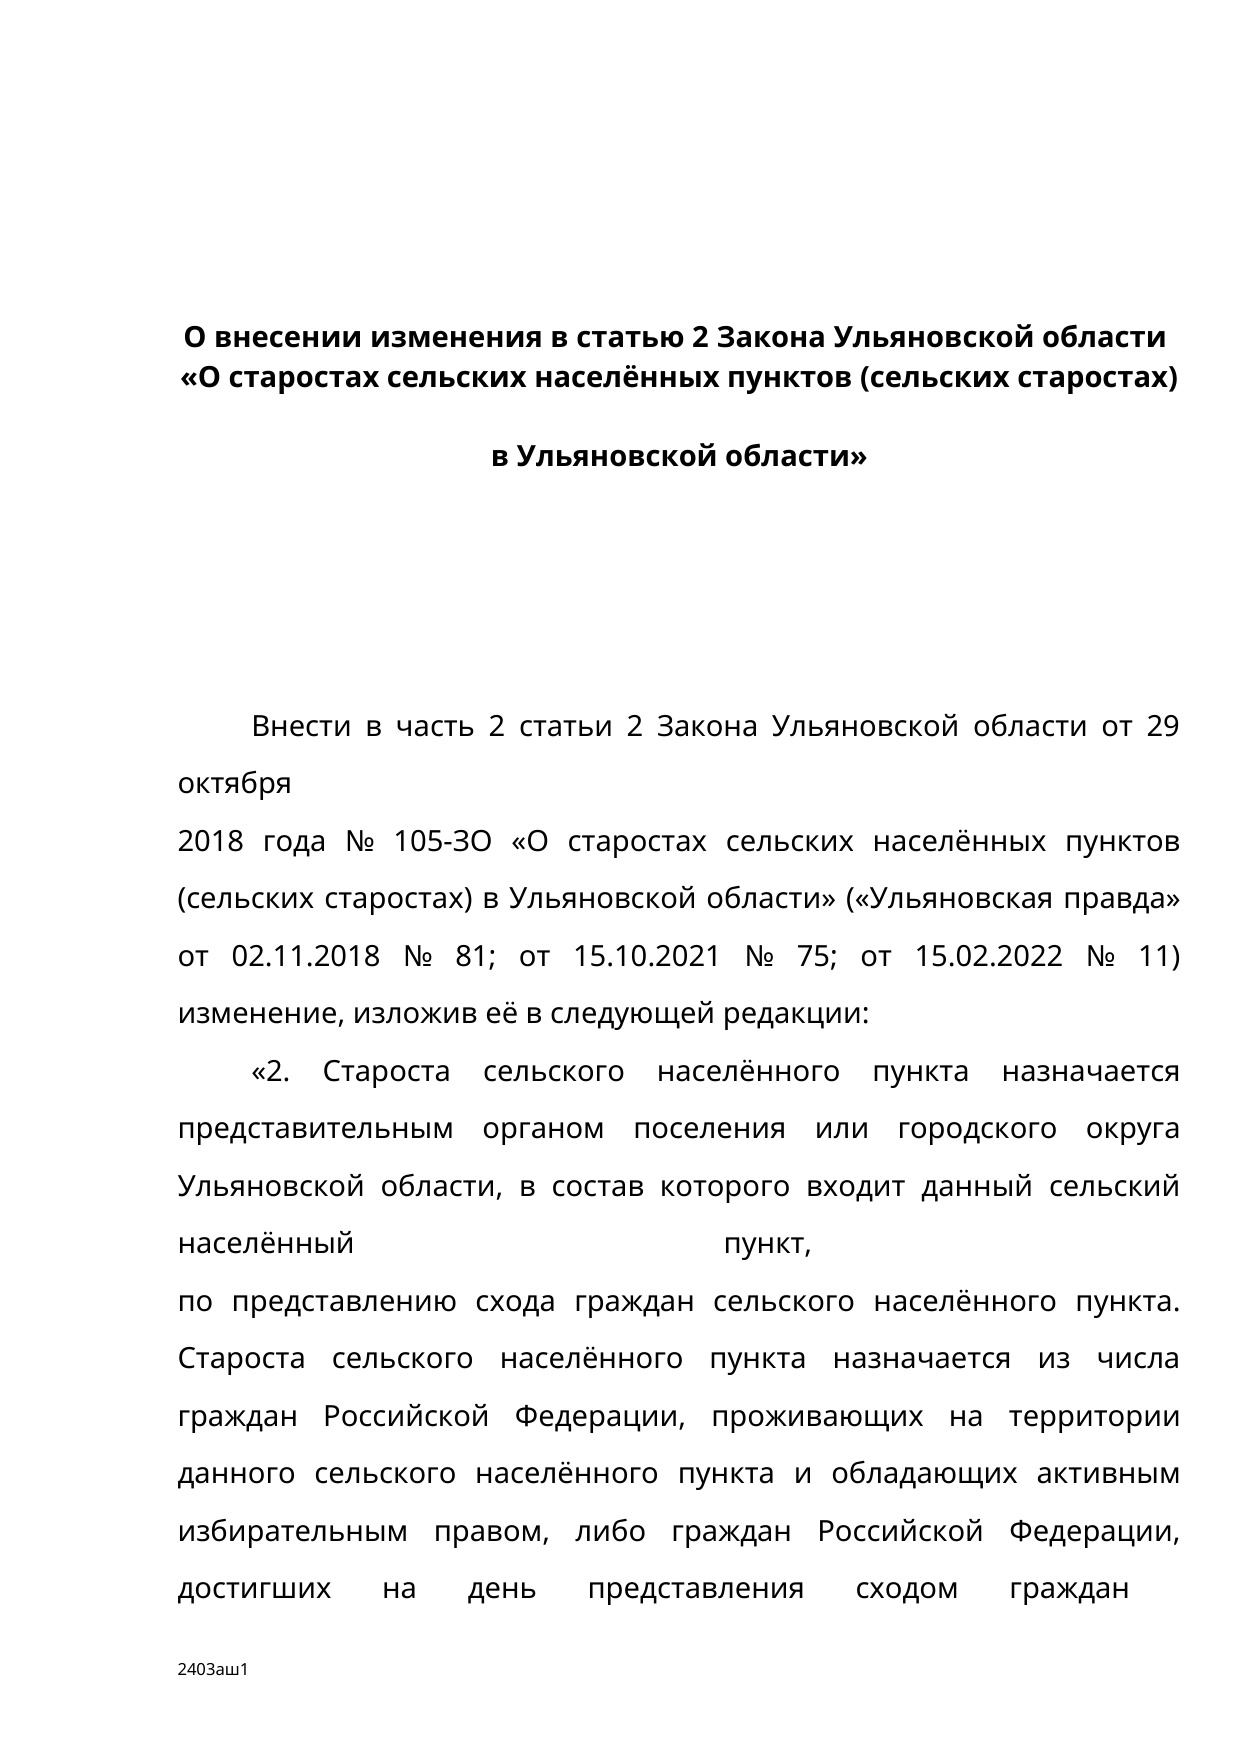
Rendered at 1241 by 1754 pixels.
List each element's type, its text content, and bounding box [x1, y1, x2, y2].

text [177, 1050, 1181, 1607]
text О внесении изменения в статью 2 Закона Ульяновской области «О старостах сельских населённых пунктов (сельских старостах) в Ульяновской области» [177, 317, 1181, 475]
text Внести в часть 2 статьи 2 Закона Ульяновской области от 29 октября 2018 года № 105-ЗО «О старостах сельских населённых пунктов (сельских старостах) в Ульяновской области» («Ульяновская правда» от 02.11.2018 № 81; от 15.10.2021 № 75; от 15.02.2022 № 11) изменение, изложив её в следующей редакции: [177, 705, 1181, 1032]
